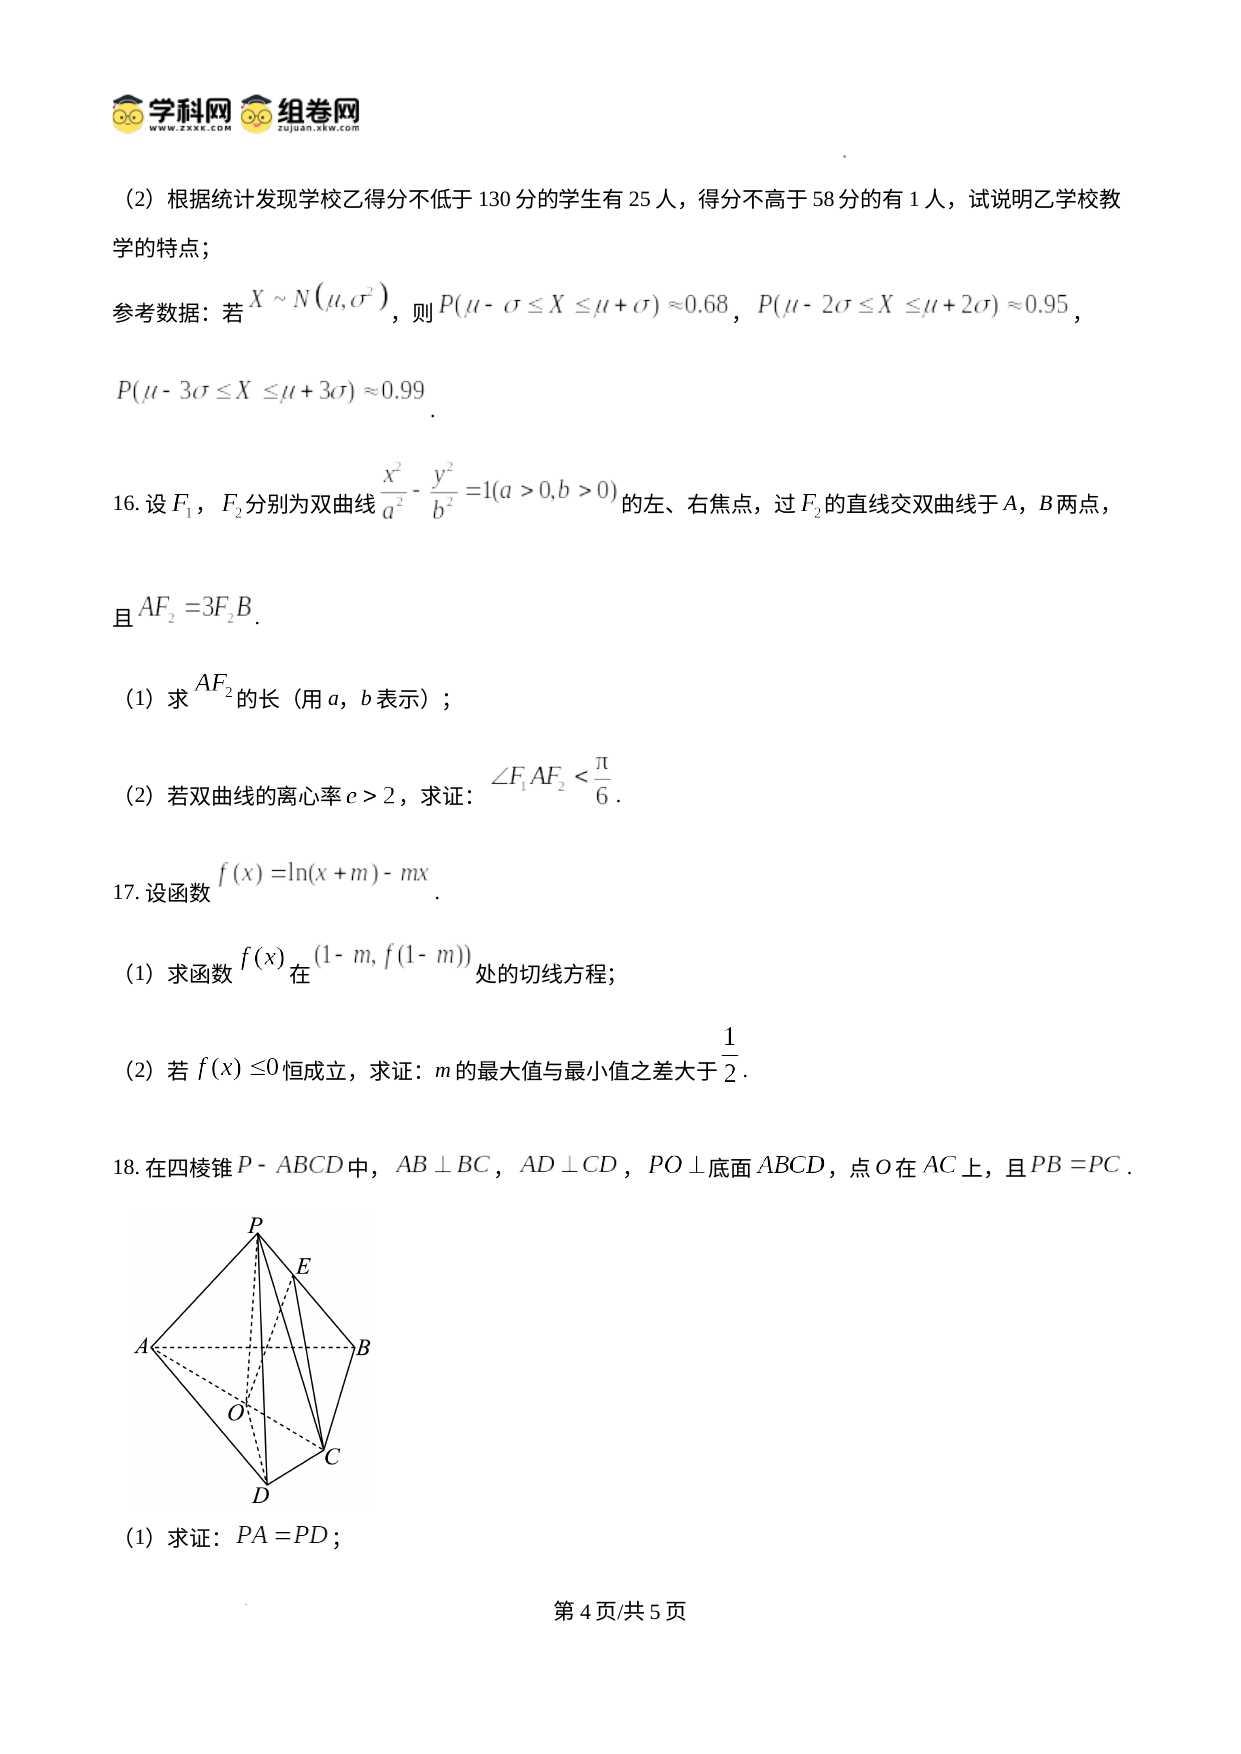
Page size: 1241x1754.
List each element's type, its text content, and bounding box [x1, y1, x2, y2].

text （1）求的长（用a，b表示）； [112, 665, 1128, 730]
text （1）求证：； [112, 1520, 1128, 1553]
picture [131, 1215, 372, 1505]
picture [112, 90, 231, 138]
text 18. 在四棱锥中，，，底面，点O在上，且. [112, 1134, 1128, 1199]
text 16. 设，分别为双曲线的左、右焦点，过的直线交双曲线于A，B两点，且. [112, 454, 1128, 649]
text （1）求函数在处的切线方程； [112, 940, 1128, 1005]
text 参考数据：若，则，，. [112, 279, 1128, 442]
text （2）根据统计发现学校乙得分不低于130分的学生有25人，得分不高于58分的有1人，试说明乙学校教学的特点； [112, 182, 1128, 263]
text （2）若双曲线的离心率，求证：. [112, 746, 1128, 843]
picture [240, 90, 360, 138]
text 17. 设函数. [112, 859, 1128, 924]
text （2）若恒成立，求证：m的最大值与最小值之差大于. [112, 1021, 1128, 1118]
